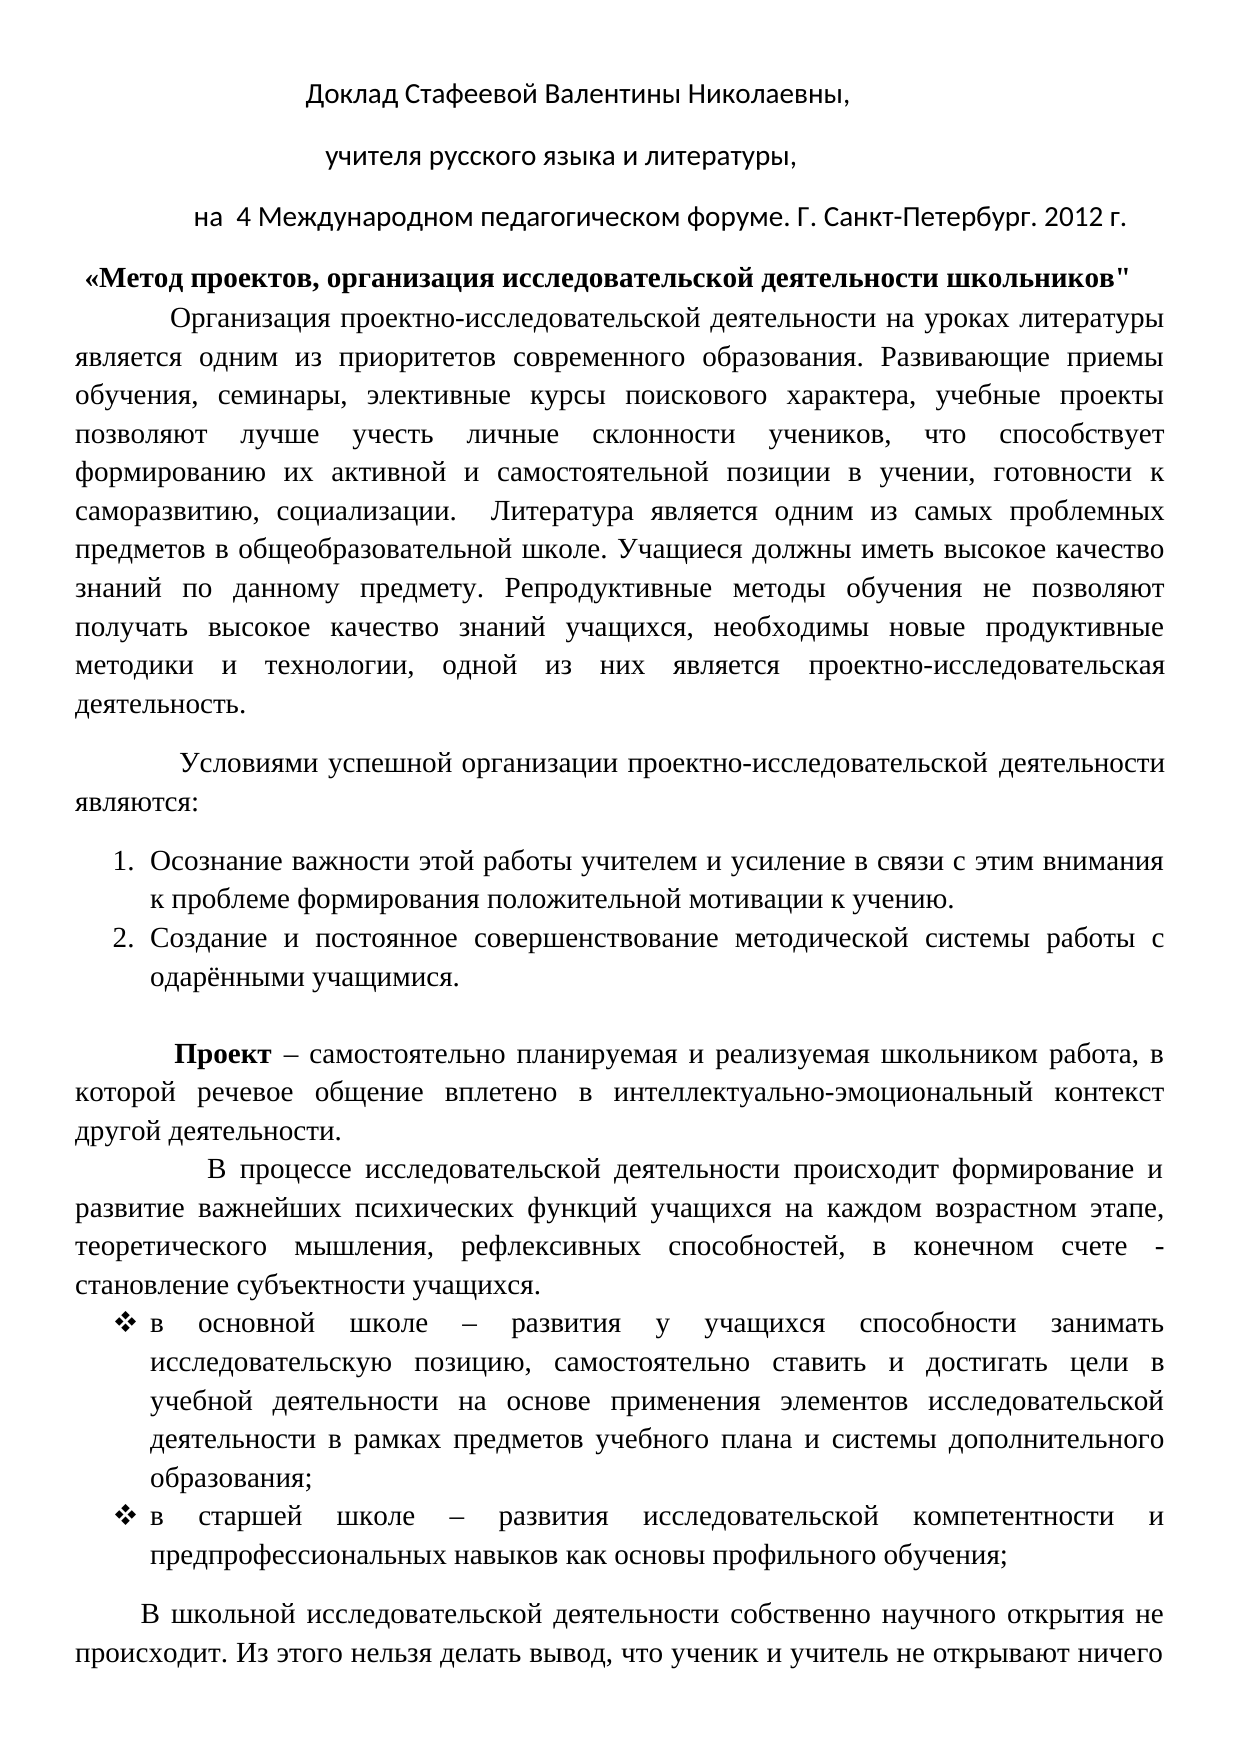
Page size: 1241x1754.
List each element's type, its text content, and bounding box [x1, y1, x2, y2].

text Доклад Стафеевой Валентины Николаевны, [75, 75, 1165, 111]
list Осознание важности этой работы учителем и усиление в связи с этим внимания к проблеме формирования положительной мотивации к учению. [112, 843, 1165, 915]
list в основной школе – развития у учащихся способности занимать исследовательскую позицию, самостоятельно ставить и достигать цели в учебной деятельности на основе применения элементов исследовательской деятельности в рамках предметов учебного плана и системы дополнительного образования; [112, 1306, 1165, 1493]
text Условиями успешной организации проектно-исследовательской деятельности являются: [75, 745, 1165, 817]
text учителя русского языка и литературы, [75, 137, 1165, 172]
text на 4 Международном педагогическом форуме. Г. Санкт-Петербург. 2012 г. [75, 198, 1165, 234]
list в старшей школе – развития исследовательской компетентности и предпрофессиональных навыков как основы профильного обучения; [112, 1498, 1165, 1571]
list Организация проектно-исследовательской деятельности на уроках литературы является одним из приоритетов современного образования. Развивающие приемы обучения, семинары, элективные курсы поискового характера, учебные проекты позволяют лучше учесть личные склонности учеников, что способствует формированию их активной и самостоятельной позиции в учении, готовности к саморазвитию, социализации. Литература является одним из самых проблемных предметов в общеобразовательной школе. Учащиеся должны иметь высокое качество знаний по данному предмету. Репродуктивные методы обучения не позволяют получать высокое качество знаний учащихся, необходимы новые продуктивные методики и технологии, одной из них является проектно-исследовательская деятельность. [75, 300, 1165, 719]
list В процессе исследовательской деятельности происходит формирование и развитие важнейших психических функций учащихся на каждом возрастном этапе, теоретического мышления, рефлексивных способностей, в конечном счете - становление субъектности учащихся. [75, 1151, 1165, 1301]
list Создание и постоянное совершенствование методической системы работы с одарёнными учащимися. [112, 920, 1165, 992]
list «Метод проектов, организация исследовательской деятельности школьников" [75, 260, 1165, 294]
list Проект – самостоятельно планируемая и реализуемая школьником работа, в которой речевое общение вплетено в интеллектуально-эмоциональный контекст другой деятельности. [75, 1036, 1165, 1146]
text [75, 1596, 1165, 1668]
